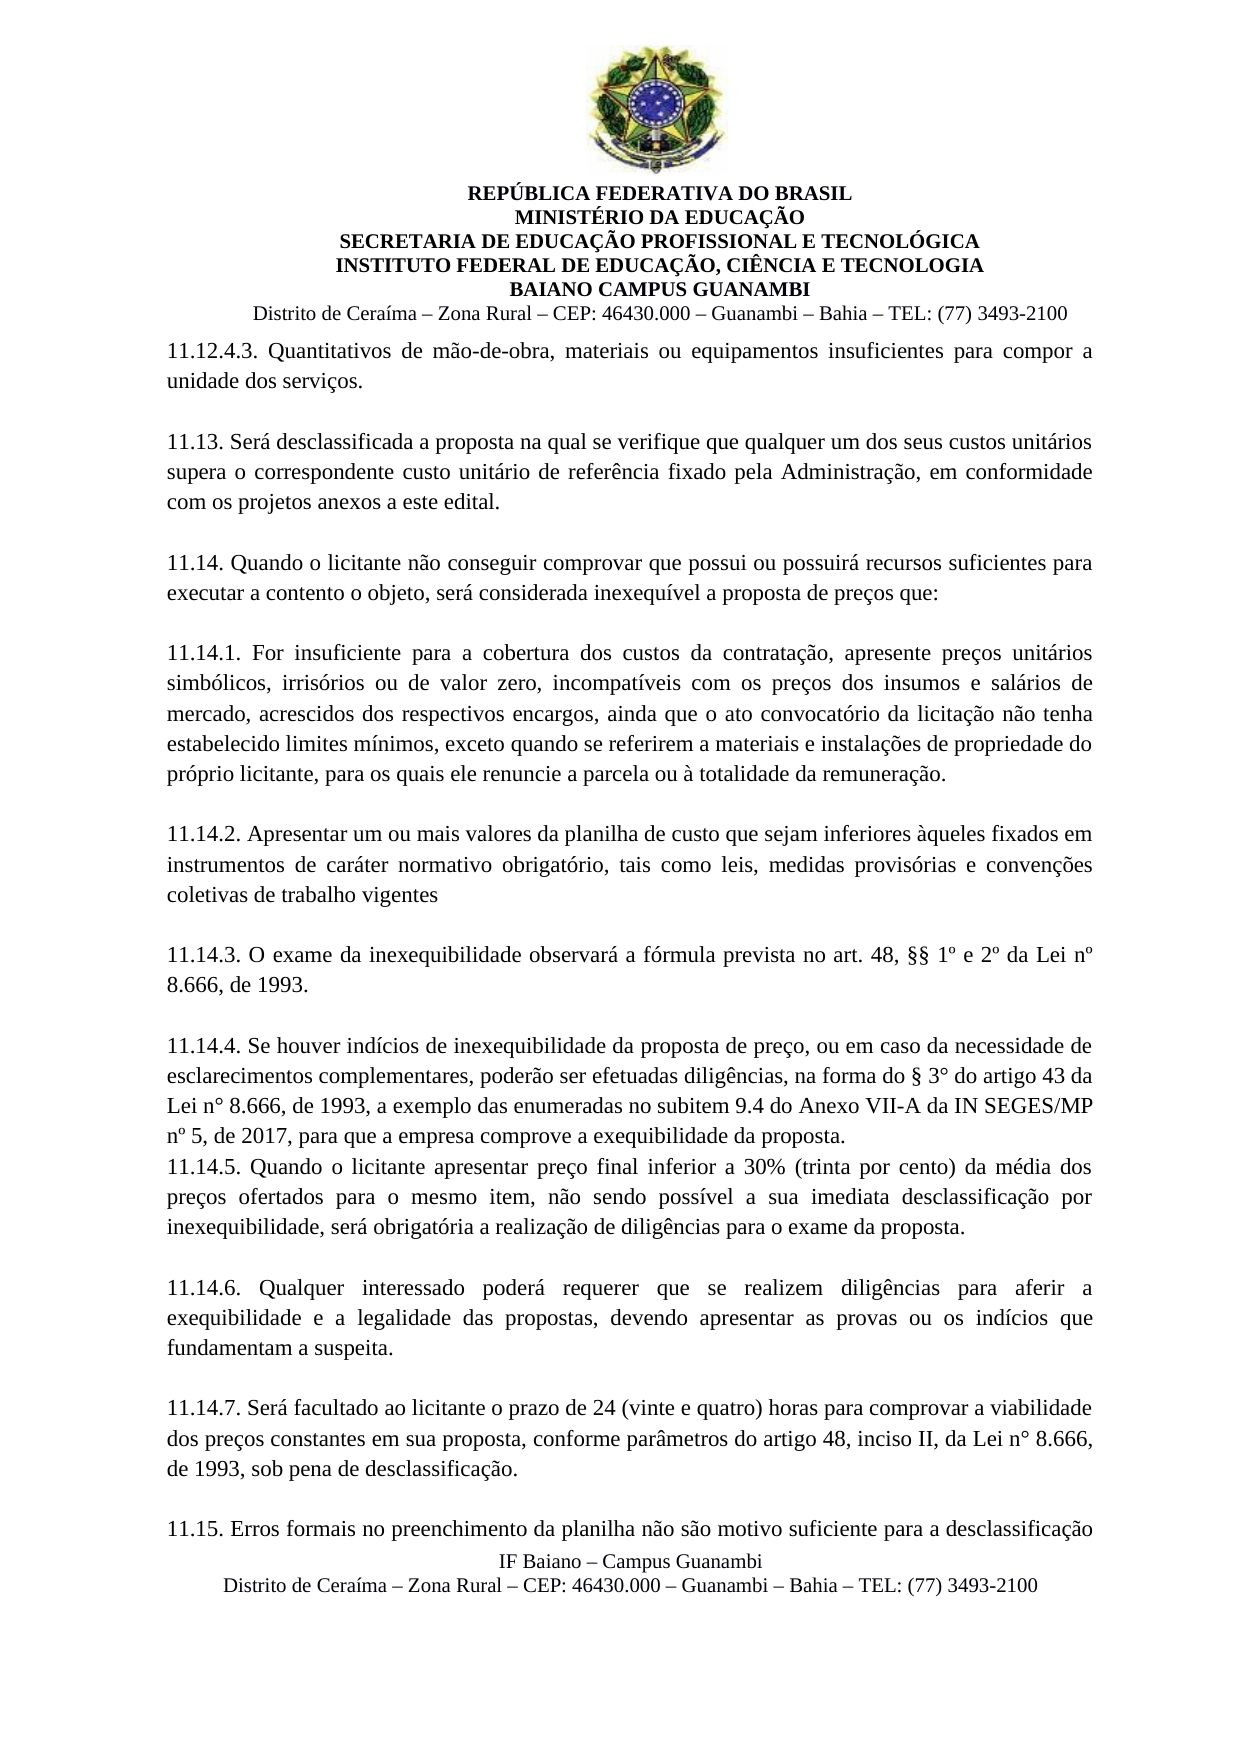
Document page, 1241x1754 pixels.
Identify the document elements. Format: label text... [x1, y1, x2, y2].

text 11.14.7. Será facultado ao licitante o prazo de 24 (vinte e quatro) horas para comprovar a viabilidade dos preços constantes em sua proposta, conforme parâmetros do artigo 48, inciso II, da Lei n° 8.666, de 1993, sob pena de desclassificação. [167, 1394, 1094, 1481]
text 11.14. Quando o licitante não conseguir comprovar que possui ou possuirá recursos suficientes para executar a contento o objeto, será considerada inexequível a proposta de preços que: [167, 549, 1094, 605]
text 11.13. Será desclassificada a proposta na qual se verifique que qualquer um dos seus custos unitários supera o correspondente custo unitário de referência fixado pela Administração, em conformidade com os projetos anexos a este edital. [167, 428, 1094, 514]
text 11.14.6. Qualquer interessado poderá requerer que se realizem diligências para aferir a exequibilidade e a legalidade das propostas, devendo apresentar as provas ou os indícios que fundamentam a suspeita. [167, 1274, 1094, 1360]
text 11.14.5. Quando o licitante apresentar preço final inferior a 30% (trinta por cento) da média dos preços ofertados para o mesmo item, não sendo possível a sua imediata desclassificação por inexequibilidade, será obrigatória a realização de diligências para o exame da proposta. [167, 1153, 1094, 1239]
text 11.14.2. Apresentar um ou mais valores da planilha de custo que sejam inferiores àqueles fixados em instrumentos de caráter normativo obrigatório, tais como leis, medidas provisórias e convenções coletivas de trabalho vigentes [167, 821, 1094, 907]
text 11.14.3. O exame da inexequibilidade observará a fórmula prevista no art. 48, §§ 1º e 2º da Lei nº 8.666, de 1993. [167, 941, 1094, 998]
picture [586, 45, 729, 175]
text 11.14.1. For insuficiente para a cobertura dos custos da contratação, apresente preços unitários simbólicos, irrisórios ou de valor zero, incompatíveis com os preços dos insumos e salários de mercado, acrescidos dos respectivos encargos, ainda que o ato convocatório da licitação não tenha estabelecido limites mínimos, exceto quando se referirem a materiais e instalações de propriedade do próprio licitante, para os quais ele renuncie a parcela ou à totalidade da remuneração. [167, 639, 1094, 786]
text 11.12.4.3. Quantitativos de mão-de-obra, materiais ou equipamentos insuficientes para compor a unidade dos serviços. [167, 337, 1094, 394]
text 11.14.4. Se houver indícios de inexequibilidade da proposta de preço, ou em caso da necessidade de esclarecimentos complementares, poderão ser efetuadas diligências, na forma do § 3° do artigo 43 da Lei n° 8.666, de 1993, a exemplo das enumeradas no subitem 9.4 do Anexo VII-A da IN SEGES/MP nº 5, de 2017, para que a empresa comprove a exequibilidade da proposta. [167, 1032, 1094, 1149]
